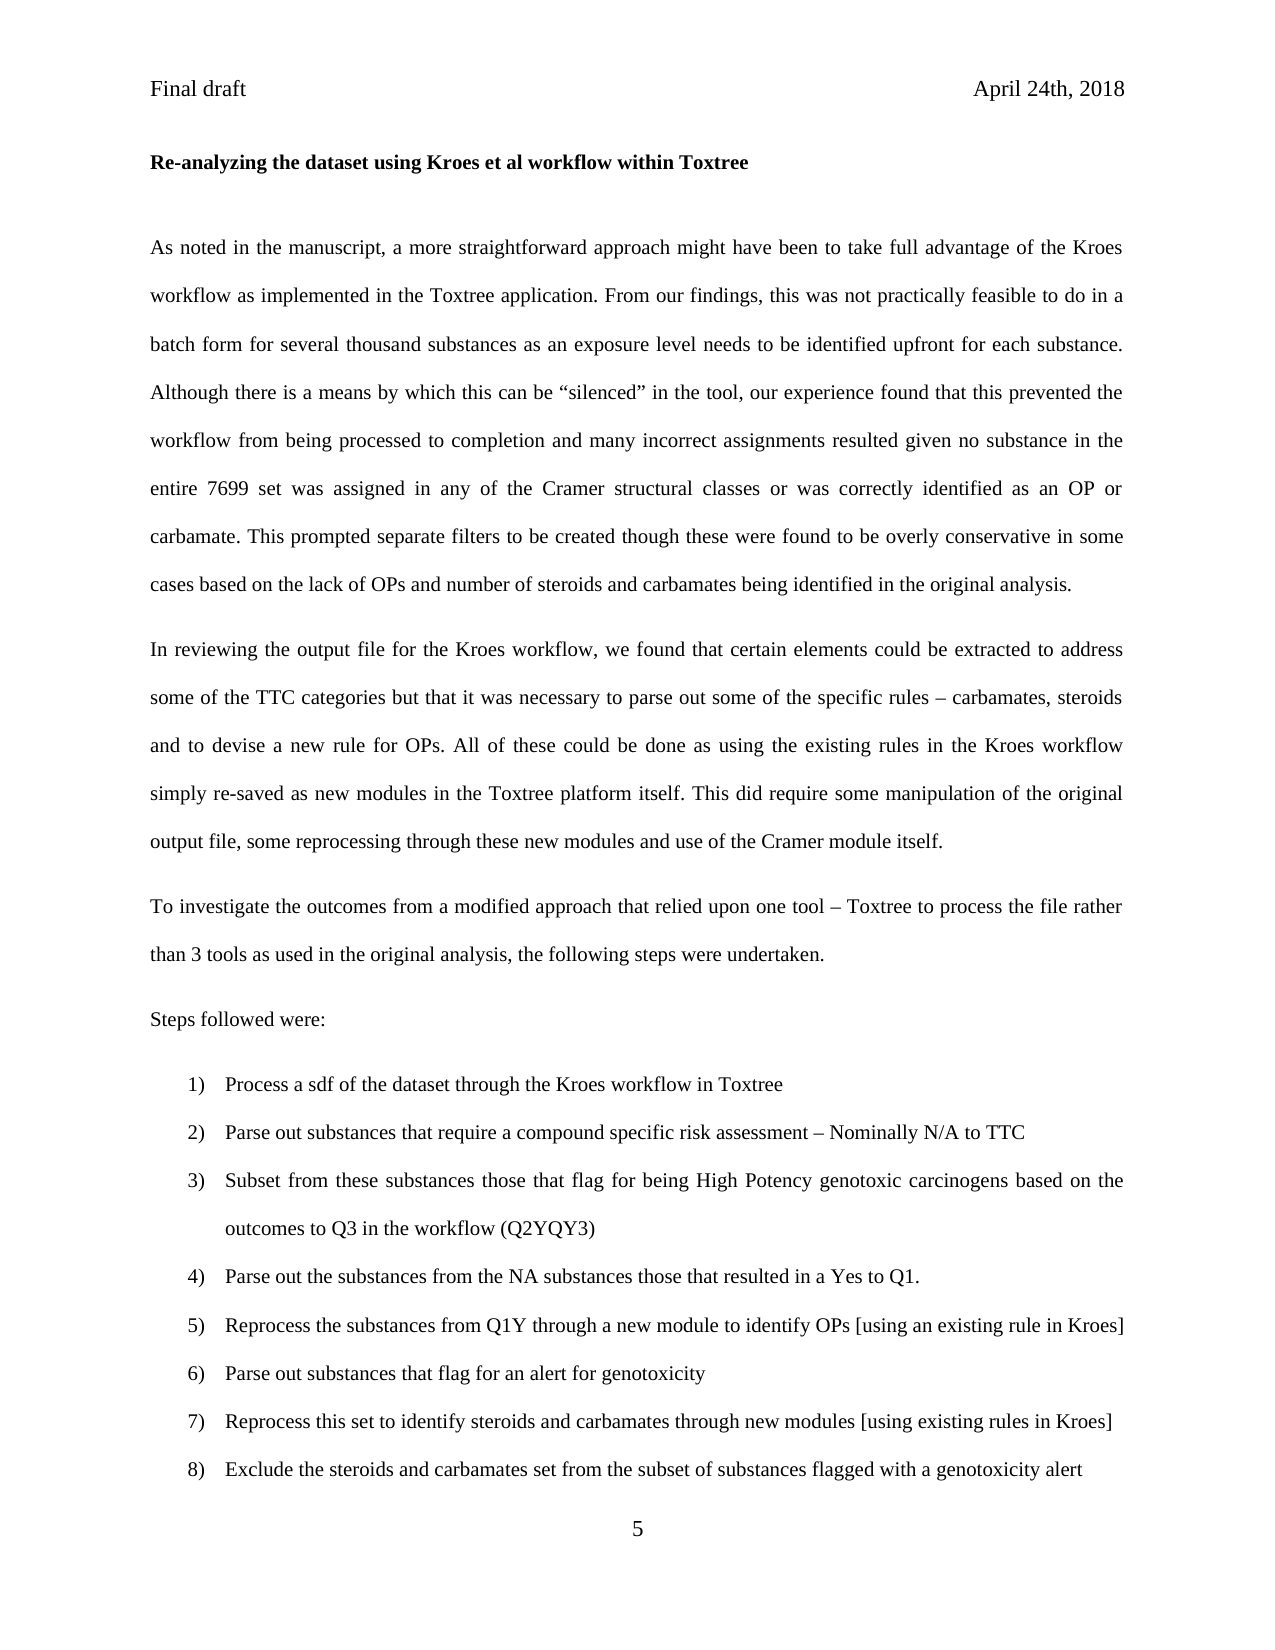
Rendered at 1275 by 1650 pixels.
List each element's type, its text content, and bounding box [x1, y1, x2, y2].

list Reprocess the substances from Q1Y through a new module to identify OPs [using an existing rule in Kroes] [187, 1312, 1125, 1337]
text As noted in the manuscript, a more straightforward approach might have been to take full advantage of the Kroes workflow as implemented in the Toxtree application. From our findings, this was not practically feasible to do in a batch form for several thousand substances as an exposure level needs to be identified upfront for each substance. Although there is a means by which this can be “silenced” in the tool, our experience found that this prevented the workflow from being processed to completion and many incorrect assignments resulted given no substance in the entire 7699 set was assigned in any of the Cramer structural classes or was correctly identified as an OP or carbamate. This prompted separate filters to be created though these were found to be overly conservative in some cases based on the lack of OPs and number of steroids and carbamates being identified in the original analysis. [150, 235, 1125, 596]
text In reviewing the output file for the Kroes workflow, we found that certain elements could be extracted to address some of the TTC categories but that it was necessary to parse out some of the specific rules – carbamates, steroids and to devise a new rule for OPs. All of these could be done as using the existing rules in the Kroes workflow simply re-saved as new modules in the Toxtree platform itself. This did require some manipulation of the original output file, some reprocessing through these new modules and use of the Cramer module itself. [150, 637, 1125, 853]
list Parse out the substances from the NA substances those that resulted in a Yes to Q1. [187, 1264, 1125, 1288]
list Reprocess this set to identify steroids and carbamates through new modules [using existing rules in Kroes] [187, 1409, 1125, 1433]
list Process a sdf of the dataset through the Kroes workflow in Toxtree [187, 1072, 1125, 1096]
list Parse out substances that flag for an alert for genotoxicity [187, 1361, 1125, 1385]
list Exclude the steroids and carbamates set from the subset of substances flagged with a genotoxicity alert [187, 1457, 1125, 1481]
text To investigate the outcomes from a modified approach that relied upon one tool – Toxtree to process the file rather than 3 tools as used in the original analysis, the following steps were undertaken. [150, 894, 1125, 966]
list Parse out substances that require a compound specific risk assessment – Nominally N/A to TTC [187, 1120, 1125, 1144]
text Steps followed were: [150, 1007, 1125, 1031]
text Re-analyzing the dataset using Kroes et al workflow within Toxtree [150, 150, 1125, 174]
list Subset from these substances those that flag for being High Potency genotoxic carcinogens based on the outcomes to Q3 in the workflow (Q2YQY3) [187, 1168, 1125, 1240]
